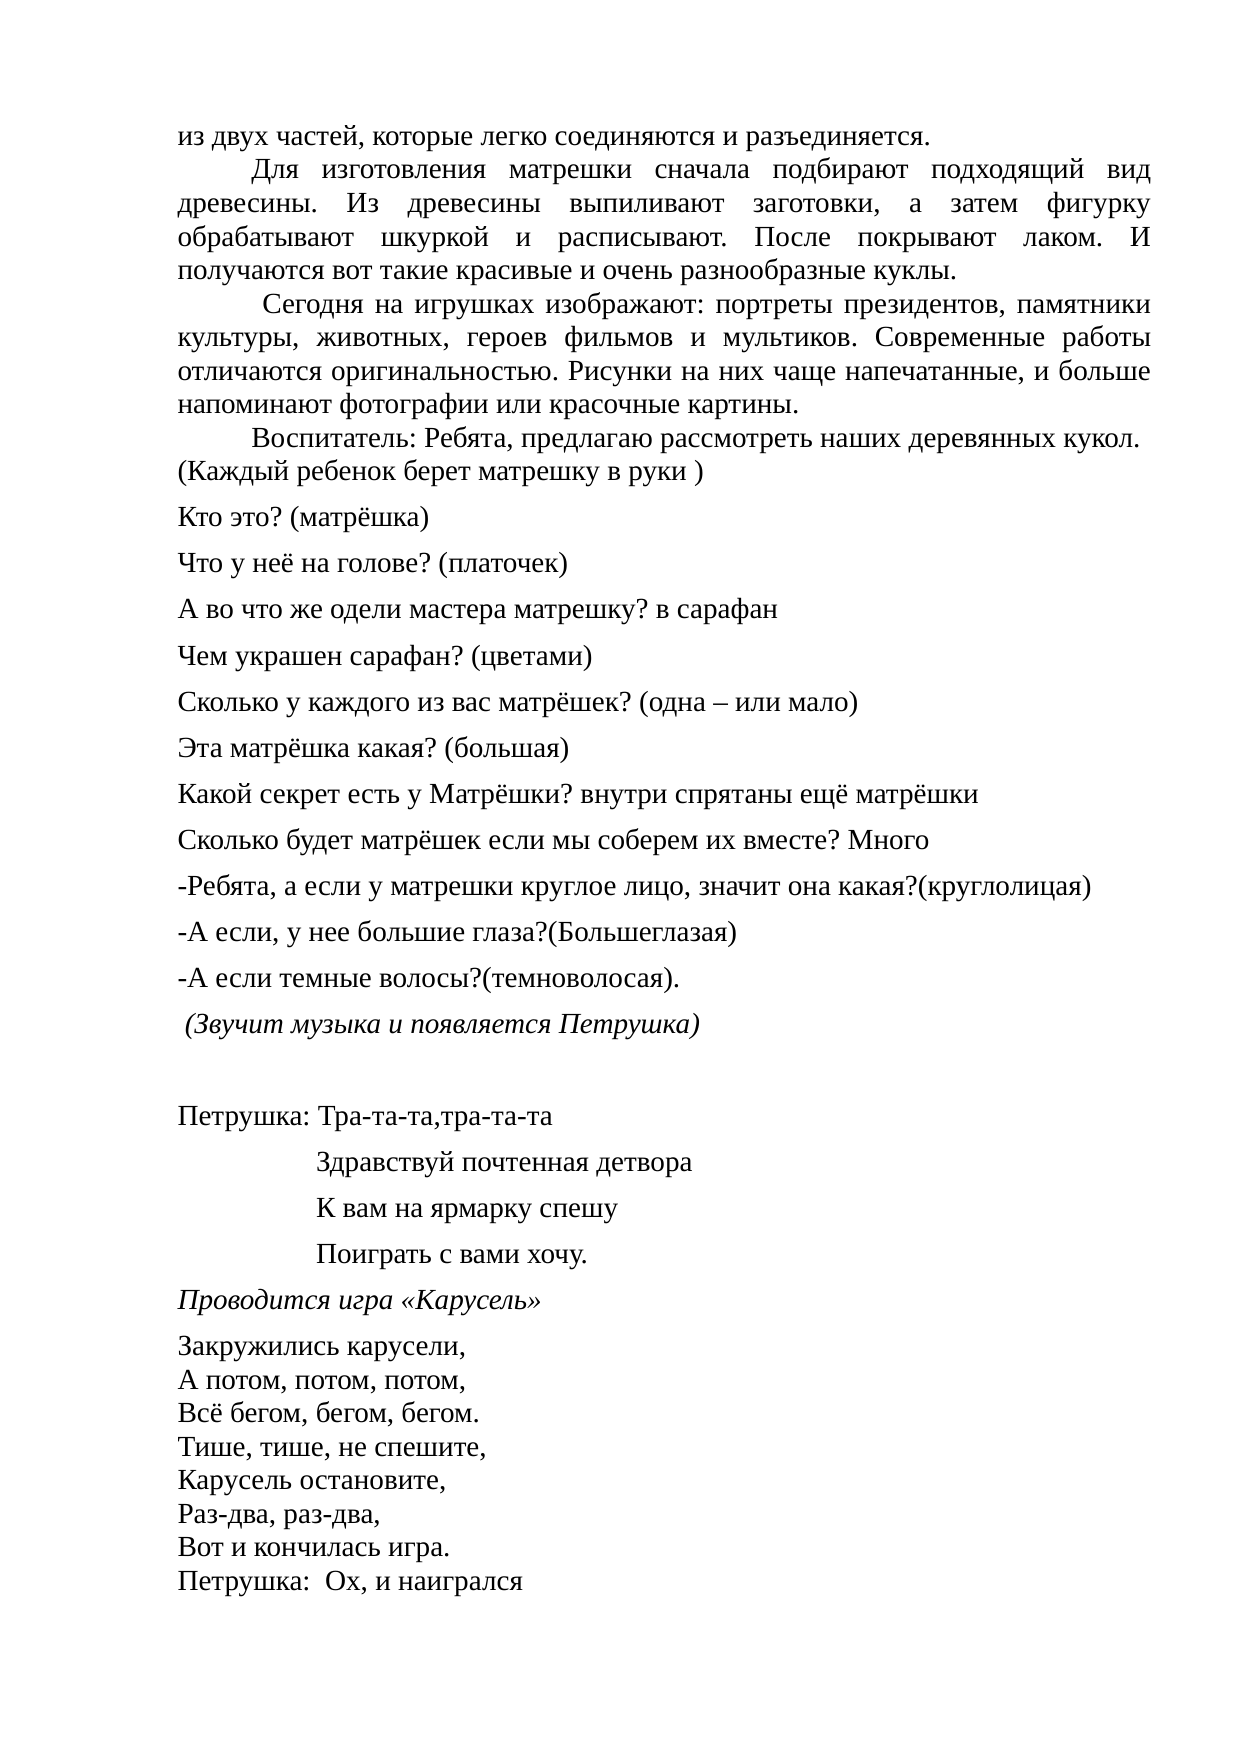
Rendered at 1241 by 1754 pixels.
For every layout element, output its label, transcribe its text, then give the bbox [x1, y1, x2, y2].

text -Ребята, а если у матрешки круглое лицо, значит она какая?(круглолицая) [177, 868, 1152, 901]
text Петрушка: Тра-та-та,тра-та-та [177, 1098, 1152, 1132]
text -А если темные волосы?(темноволосая). [177, 960, 1152, 993]
text Всё бегом, бегом, бегом. [177, 1395, 1152, 1429]
text Сколько у каждого из вас матрёшек? (одна – или мало) [177, 684, 1152, 717]
text Проводится игра «Карусель» [177, 1282, 1152, 1316]
text (Каждый ребенок берет матрешку в руки ) [177, 453, 1152, 487]
text Сегодня на игрушках изображают: портреты президентов, памятники культуры, животных, героев фильмов и мультиков. Современные работы отличаются оригинальностью. Рисунки на них чаще напечатанные, и больше напоминают фотографии или красочные картины. [177, 286, 1152, 420]
text Чем украшен сарафан? (цветами) [177, 638, 1152, 671]
text (Звучит музыка и появляется Петрушка) [177, 1006, 1152, 1039]
text Вот и кончилась игра. [177, 1529, 1152, 1563]
text К вам на ярмарку спешу [177, 1190, 1152, 1224]
text Тише, тише, не спешите, [177, 1429, 1152, 1462]
text Карусель остановите, [177, 1462, 1152, 1496]
text Воспитатель: Ребята, предлагаю рассмотреть наших деревянных кукол. [177, 420, 1152, 453]
text Кто это? (матрёшка) [177, 499, 1152, 533]
text А потом, потом, потом, [177, 1362, 1152, 1395]
text Для изготовления матрешки сначала подбирают подходящий вид древесины. Из древесины выпиливают заготовки, а затем фигурку обрабатывают шкуркой и расписывают. После покрывают лаком. И получаются вот такие красивые и очень разнообразные куклы. [177, 152, 1152, 286]
text А во что же одели мастера матрешку? в сарафан [177, 592, 1152, 625]
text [177, 118, 1152, 152]
text Поиграть с вами хочу. [177, 1236, 1152, 1270]
text Раз-два, раз-два, [177, 1496, 1152, 1529]
text -А если, у нее большие глаза?(Большеглазая) [177, 914, 1152, 947]
text Какой секрет есть у Матрёшки? внутри спрятаны ещё матрёшки [177, 776, 1152, 809]
text Петрушка: Ох, и наигрался [177, 1563, 1152, 1597]
text Что у неё на голове? (платочек) [177, 546, 1152, 579]
text Сколько будет матрёшек если мы соберем их вместе? Много [177, 822, 1152, 855]
text Здравствуй почтенная детвора [177, 1144, 1152, 1178]
text Эта матрёшка какая? (большая) [177, 730, 1152, 763]
text Закружились карусели, [177, 1328, 1152, 1362]
